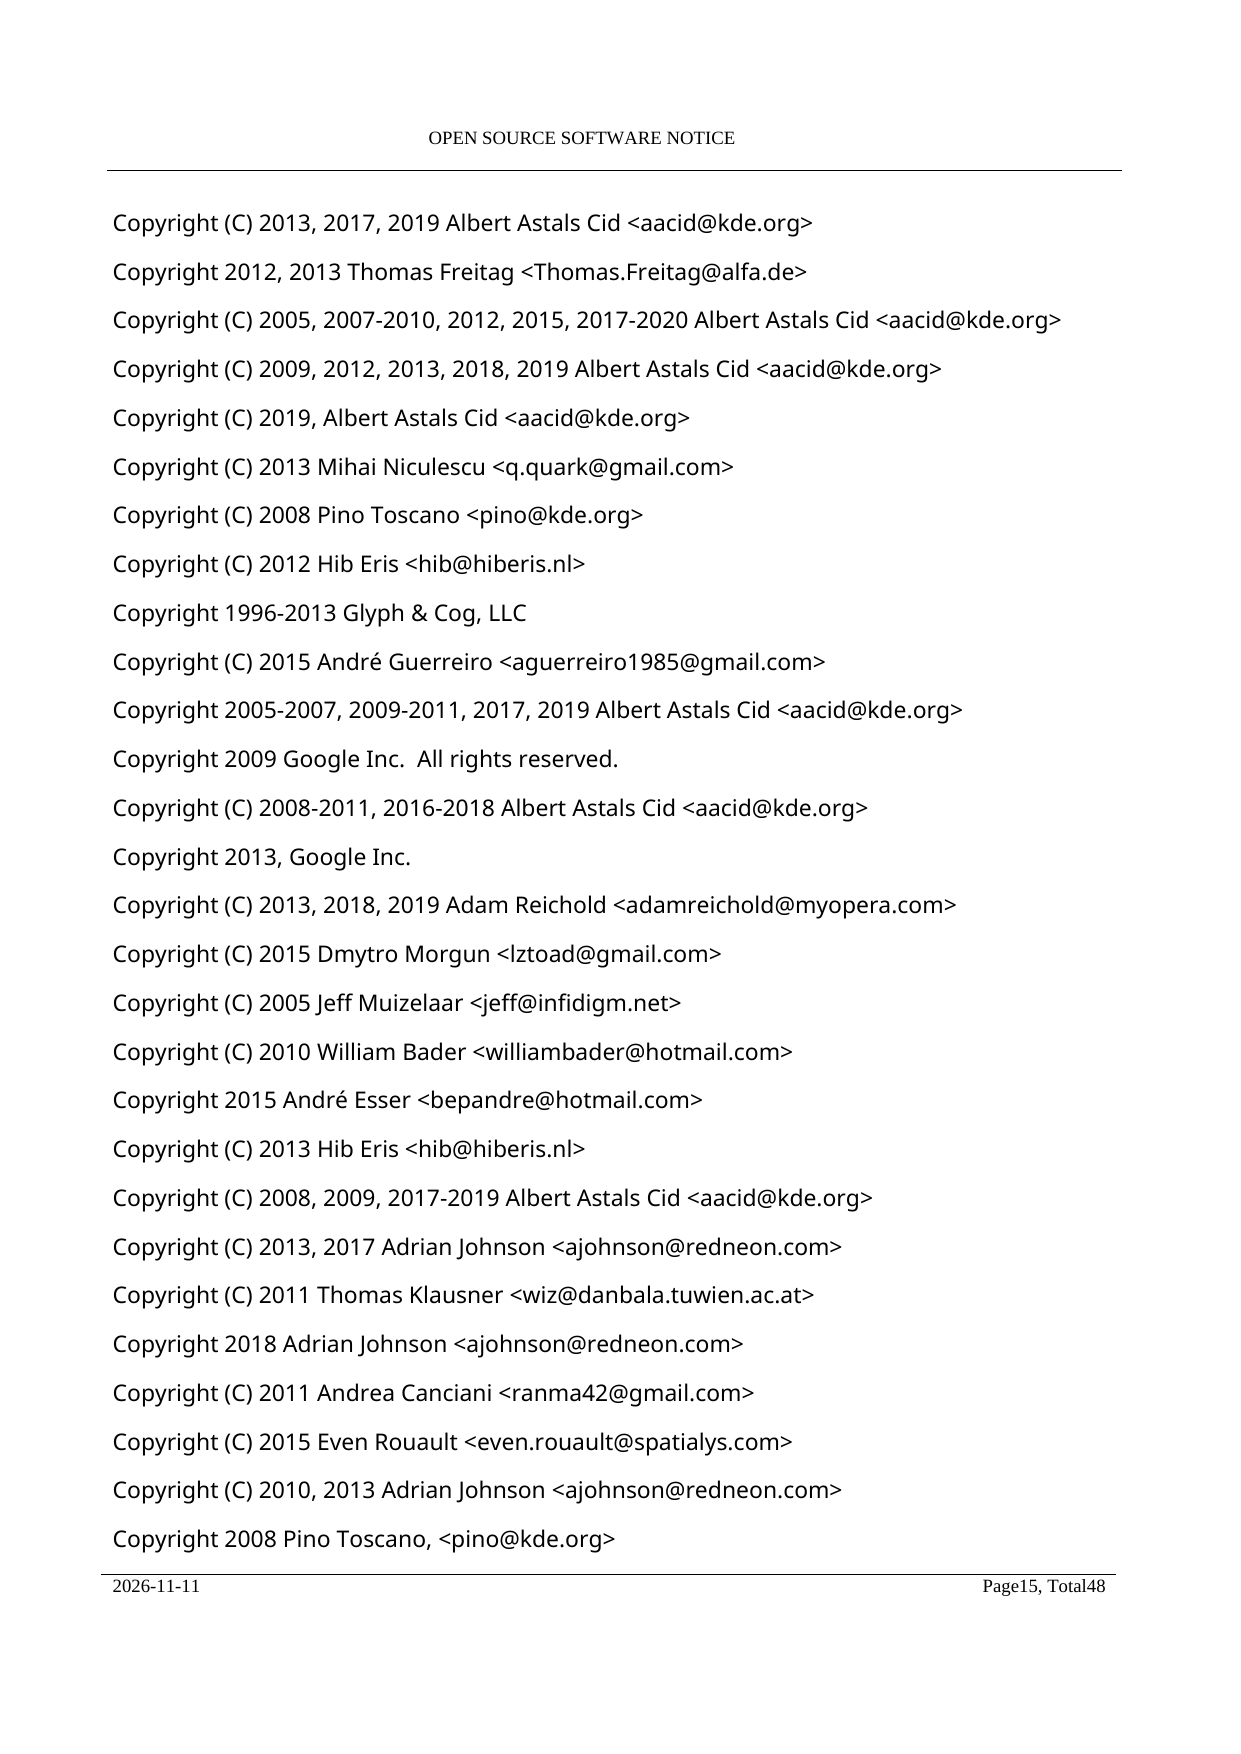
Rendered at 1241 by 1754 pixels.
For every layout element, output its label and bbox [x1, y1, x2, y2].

text [112, 206, 1128, 1555]
